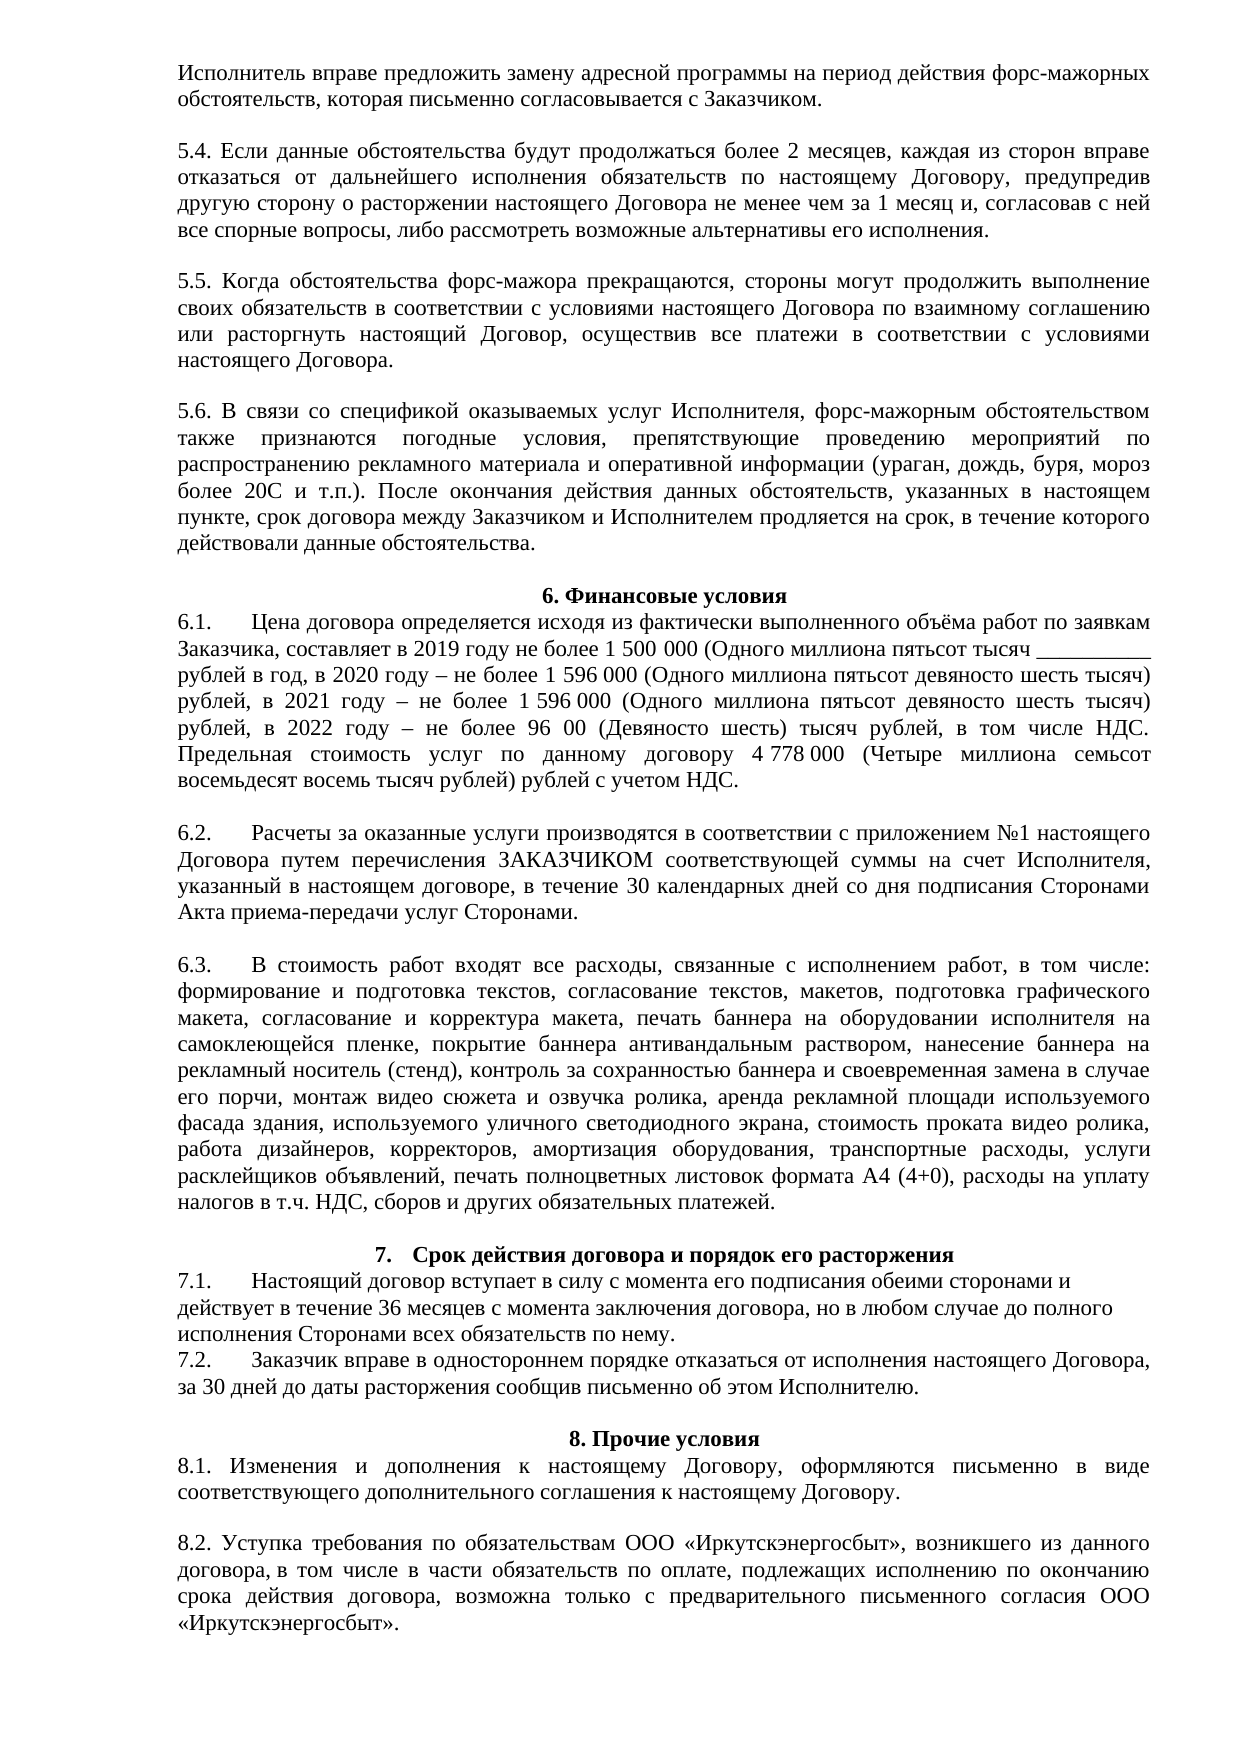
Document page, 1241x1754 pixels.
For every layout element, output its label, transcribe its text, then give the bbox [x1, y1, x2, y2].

list Срок действия договора и порядок его расторжения [177, 1241, 1152, 1267]
text 8.1. Изменения и дополнения к настоящему Договору, оформляются письменно в виде соответствующего дополнительного соглашения к настоящему Договору. [177, 1452, 1152, 1504]
list Настоящий договор вступает в силу с момента его подписания обеими сторонами и действует в течение 36 месяцев с момента заключения договора, но в любом случае до полного исполнения Сторонами всех обязательств по нему. [177, 1267, 1152, 1346]
text 6. Финансовые условия [177, 582, 1152, 608]
text 8.2. Уступка требования по обязательствам ООО «Иркутскэнергосбыт», возникшего из данного договора, в том числе в части обязательств по оплате, подлежащих исполнению по окончанию срока действия договора, возможна только с предварительного письменного согласия ООО «Иркутскэнергосбыт». [177, 1529, 1152, 1635]
text 5.4. Если данные обстоятельства будут продолжаться более 2 месяцев, каждая из сторон вправе отказаться от дальнейшего исполнения обязательств по настоящему Договору, предупредив другую сторону о расторжении настоящего Договора не менее чем за 1 месяц и, согласовав с ней все спорные вопросы, либо рассмотреть возможные альтернативы его исполнения. [177, 137, 1152, 242]
list В стоимость работ входят все расходы, связанные с исполнением работ, в том числе: формирование и подготовка текстов, согласование текстов, макетов, подготовка графического макета, согласование и корректура макета, печать баннера на оборудовании исполнителя на самоклеющейся пленке, покрытие баннера антивандальным раствором, нанесение баннера на рекламный носитель (стенд), контроль за сохранностью баннера и своевременная замена в случае его порчи, монтаж видео сюжета и озвучка ролика, аренда рекламной площади используемого фасада здания, используемого уличного светодиодного экрана, стоимость проката видео ролика, работа дизайнеров, корректоров, амортизация оборудования, транспортные расходы, услуги расклейщиков объявлений, печать полноцветных листовок формата А4 (4+0), расходы на уплату налогов в т.ч. НДС, сборов и других обязательных платежей. [177, 951, 1152, 1214]
text 5.6. В связи со спецификой оказываемых услуг Исполнителя, форс-мажорным обстоятельством также признаются погодные условия, препятствующие проведению мероприятий по распространению рекламного материала и оперативной информации (ураган, дождь, буря, мороз более 20С и т.п.). После окончания действия данных обстоятельств, указанных в настоящем пункте, срок договора между Заказчиком и Исполнителем продляется на срок, в течение которого действовали данные обстоятельства. [177, 398, 1152, 556]
text 5.5. Когда обстоятельства форс-мажора прекращаются, стороны могут продолжить выполнение своих обязательств в соответствии с условиями настоящего Договора по взаимному соглашению или расторгнуть настоящий Договор, осуществив все платежи в соответствии с условиями настоящего Договора. [177, 267, 1152, 373]
list Расчеты за оказанные услуги производятся в соответствии с приложением №1 настоящего Договора путем перечисления Заказчиком соответствующей суммы на счет Исполнителя, указанный в настоящем договоре, в течение 30 календарных дней со дня подписания Сторонами Акта приема-передачи услуг Сторонами. [177, 819, 1152, 925]
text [177, 59, 1152, 112]
text 8. Прочие условия [177, 1425, 1152, 1452]
list Заказчик вправе в одностороннем порядке отказаться от исполнения настоящего Договора, за 30 дней до даты расторжения сообщив письменно об этом Исполнителю. [177, 1346, 1152, 1399]
list Цена договора определяется исходя из фактически выполненного объёма работ по заявкам Заказчика, составляет в 2019 году не более 1 500 000 (Одного миллиона пятьсот тысяч __________ рублей в год, в 2020 году – не более 1 596 000 (Одного миллиона пятьсот девяносто шесть тысяч) рублей, в 2021 году – не более 1 596 000 (Одного миллиона пятьсот девяносто шесть тысяч) рублей, в 2022 году – не более 96 00 (Девяносто шесть) тысяч рублей, в том числе НДС. Предельная стоимость услуг по данному договору 4 778 000 (Четыре миллиона семьсот восемьдесят восемь тысяч рублей) рублей с учетом НДС. [177, 608, 1152, 793]
